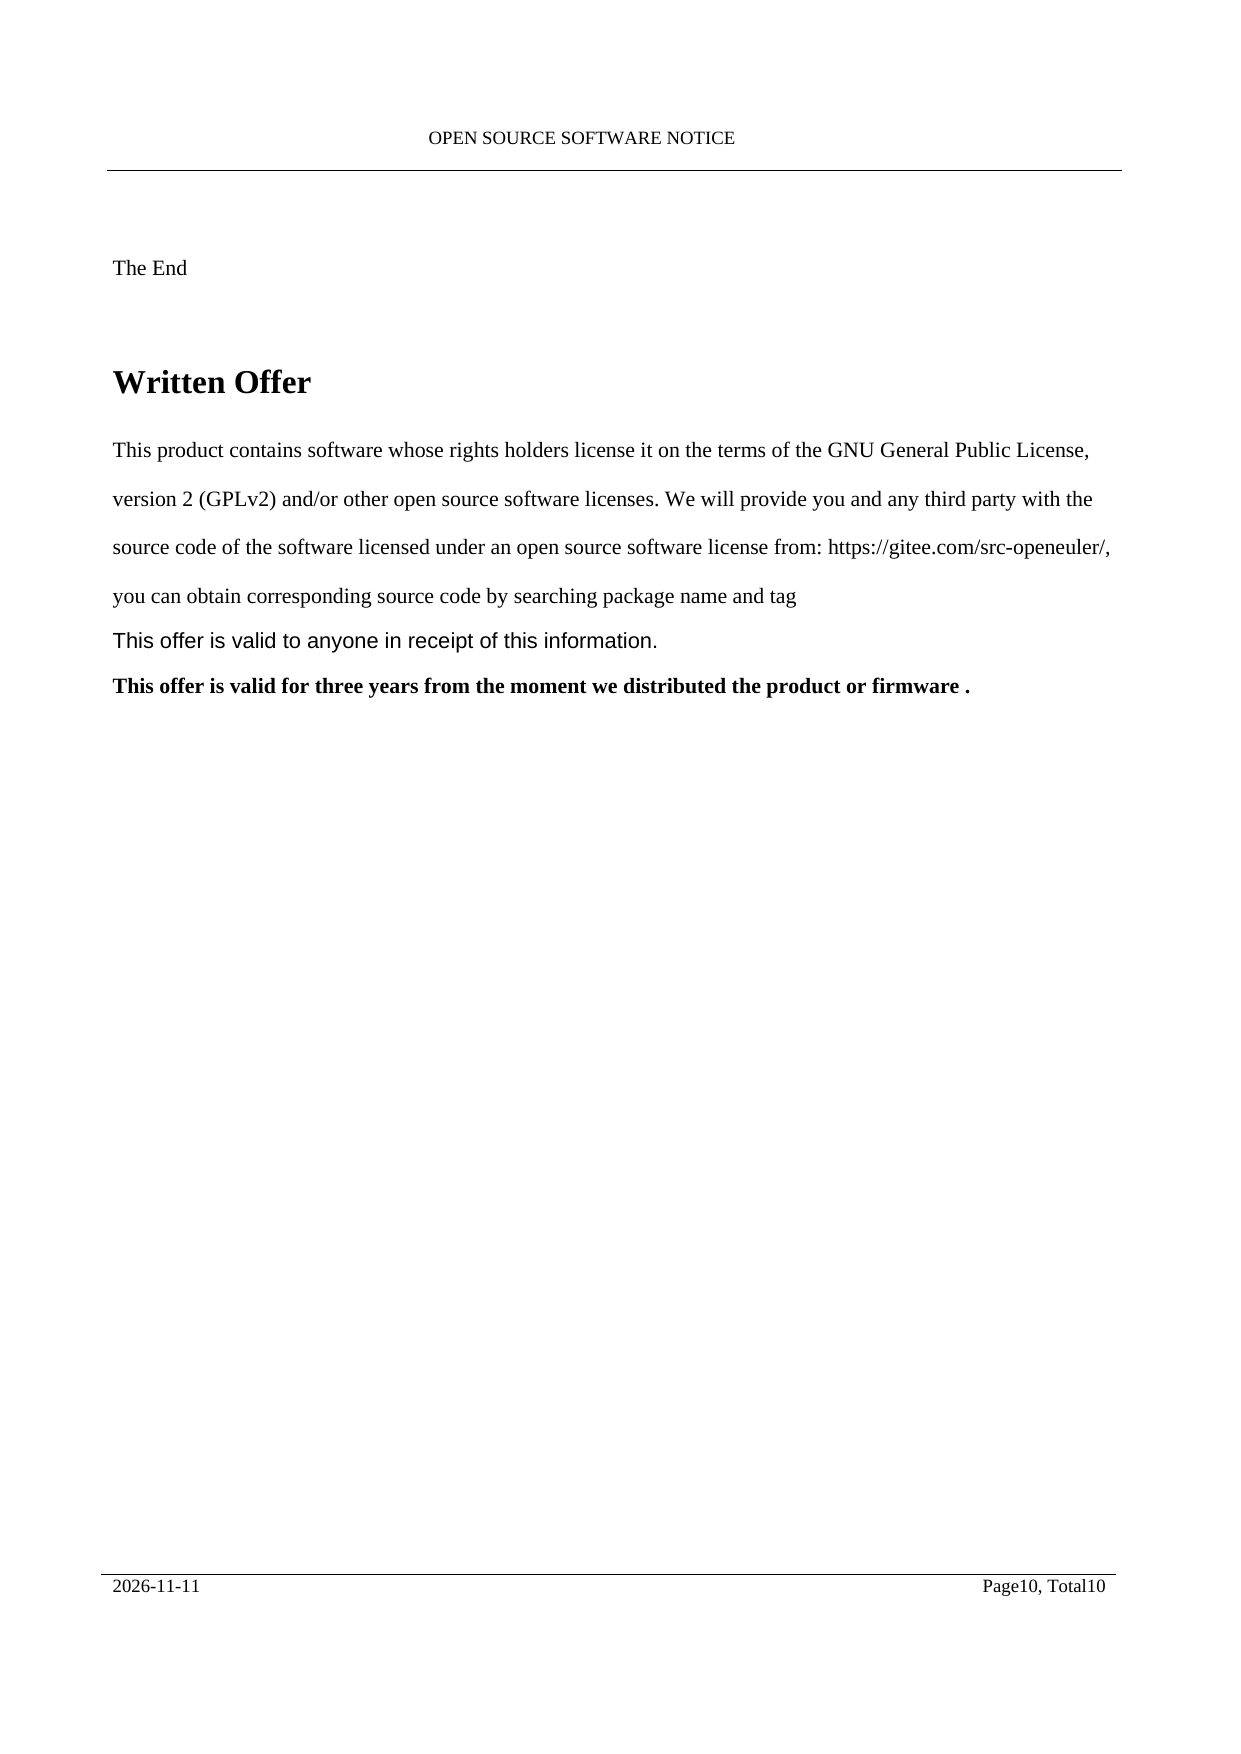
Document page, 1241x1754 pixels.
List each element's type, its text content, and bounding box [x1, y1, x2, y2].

text This product contains software whose rights holders license it on the terms of the GNU General Public License, version 2 (GPLv2) and/or other open source software licenses. We will provide you and any third party with the source code of the software licensed under an open source software license from: https://gitee.com/src-openeuler/, you can obtain corresponding source code by searching package name and tag [112, 433, 1128, 612]
text The End [112, 251, 1128, 333]
text Written Offer [112, 349, 1128, 414]
text This offer is valid for three years from the moment we distributed the product or firmware . [112, 669, 1128, 702]
text This offer is valid to anyone in receipt of this information. [112, 624, 1128, 657]
